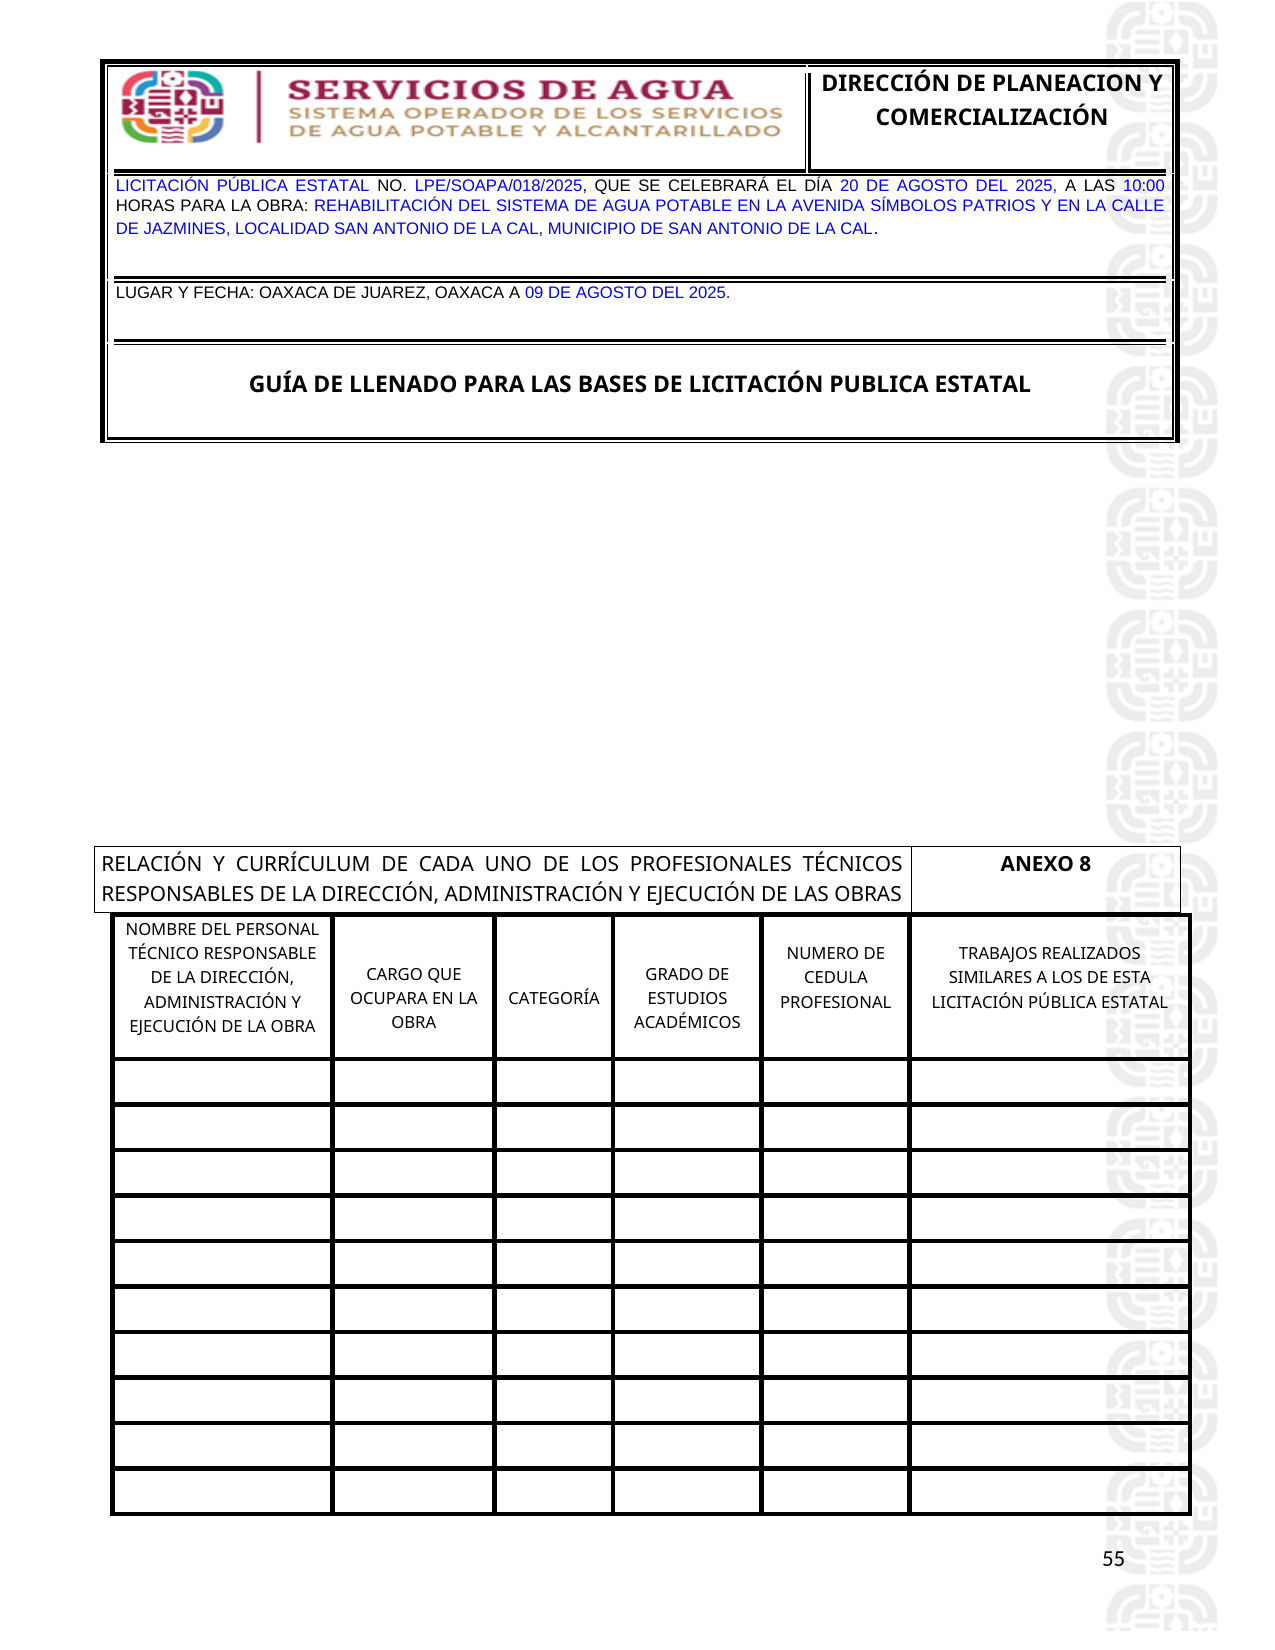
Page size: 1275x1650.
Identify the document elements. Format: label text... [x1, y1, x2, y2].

table_cell [115, 1243, 330, 1284]
table_cell [764, 1152, 907, 1193]
table_cell [115, 1152, 330, 1193]
table_cell [912, 1334, 1188, 1375]
picture [117, 67, 791, 156]
table_cell [115, 1425, 330, 1466]
table_header CARGO QUE OCUPARA EN LA OBRA [335, 917, 492, 1056]
table_cell [912, 1198, 1188, 1238]
table_header TRABAJOS REALIZADOS SIMILARES A LOS DE ESTA LICITACIÓN PÚBLICA ESTATAL [912, 917, 1188, 1056]
table_cell [335, 1334, 492, 1375]
table_cell [497, 1107, 611, 1147]
table_cell [335, 1425, 492, 1466]
table_cell [764, 1380, 907, 1421]
table_cell [497, 1380, 611, 1421]
table_cell [335, 1243, 492, 1284]
table_cell [764, 1289, 907, 1329]
table_cell [335, 1152, 492, 1193]
table_cell [335, 1471, 492, 1512]
table_cell [912, 1471, 1188, 1512]
table_cell [335, 1380, 492, 1421]
table_cell [615, 1380, 759, 1421]
table_cell [615, 1198, 759, 1238]
table_cell [912, 1289, 1188, 1329]
table_cell [497, 1425, 611, 1466]
table_header RELACIÓN Y CURRÍCULUM DE CADA UNO DE LOS PROFESIONALES TÉCNICOS RESPONSABLES DE LA DIRECCIÓN, ADMINISTRACIÓN Y EJECUCIÓN DE LAS OBRAS [95, 847, 911, 912]
table_cell [615, 1061, 759, 1102]
table_header NUMERO DE CEDULA PROFESIONAL [764, 917, 907, 1056]
table_cell [115, 1061, 330, 1102]
table_cell [497, 1152, 611, 1193]
table_cell [615, 1107, 759, 1147]
table_cell [912, 1243, 1188, 1284]
table_cell [764, 1425, 907, 1466]
table_cell [497, 1471, 611, 1512]
table_cell [115, 1471, 330, 1512]
table_cell [764, 1334, 907, 1375]
table_cell [615, 1289, 759, 1329]
table_cell [335, 1061, 492, 1102]
table_cell [912, 1380, 1188, 1421]
picture [1091, 2, 1221, 1631]
table_cell [115, 1289, 330, 1329]
table_cell [115, 1334, 330, 1375]
table_cell [497, 1243, 611, 1284]
table_cell [115, 1107, 330, 1147]
table_cell [335, 1107, 492, 1147]
table_cell [912, 1107, 1188, 1147]
table_cell [615, 1243, 759, 1284]
table_header GRADO DE ESTUDIOS ACADÉMICOS [615, 917, 759, 1056]
table_cell [497, 1198, 611, 1238]
table_cell [615, 1471, 759, 1512]
table_cell [764, 1471, 907, 1512]
table_cell [764, 1243, 907, 1284]
table_header ANEXO 8 [912, 847, 1180, 912]
table_cell [764, 1061, 907, 1102]
table_cell [497, 1289, 611, 1329]
table_cell [335, 1198, 492, 1238]
table_cell [912, 1061, 1188, 1102]
table_cell [615, 1152, 759, 1193]
table_cell [764, 1107, 907, 1147]
table_cell [115, 1198, 330, 1238]
table_cell [912, 1425, 1188, 1466]
table_cell [115, 1380, 330, 1421]
table_cell [497, 1061, 611, 1102]
table_header CATEGORÍA [497, 917, 611, 1056]
table_cell [764, 1198, 907, 1238]
table_cell [615, 1425, 759, 1466]
picture [1091, 64, 1175, 442]
table_cell [615, 1334, 759, 1375]
table_header NOMBRE DEL PERSONAL TÉCNICO RESPONSABLE DE LA DIRECCIÓN, ADMINISTRACIÓN Y EJECUCIÓN DE LA OBRA [115, 917, 330, 1056]
table_cell [497, 1334, 611, 1375]
table_cell [335, 1289, 492, 1329]
table_cell [912, 1152, 1188, 1193]
